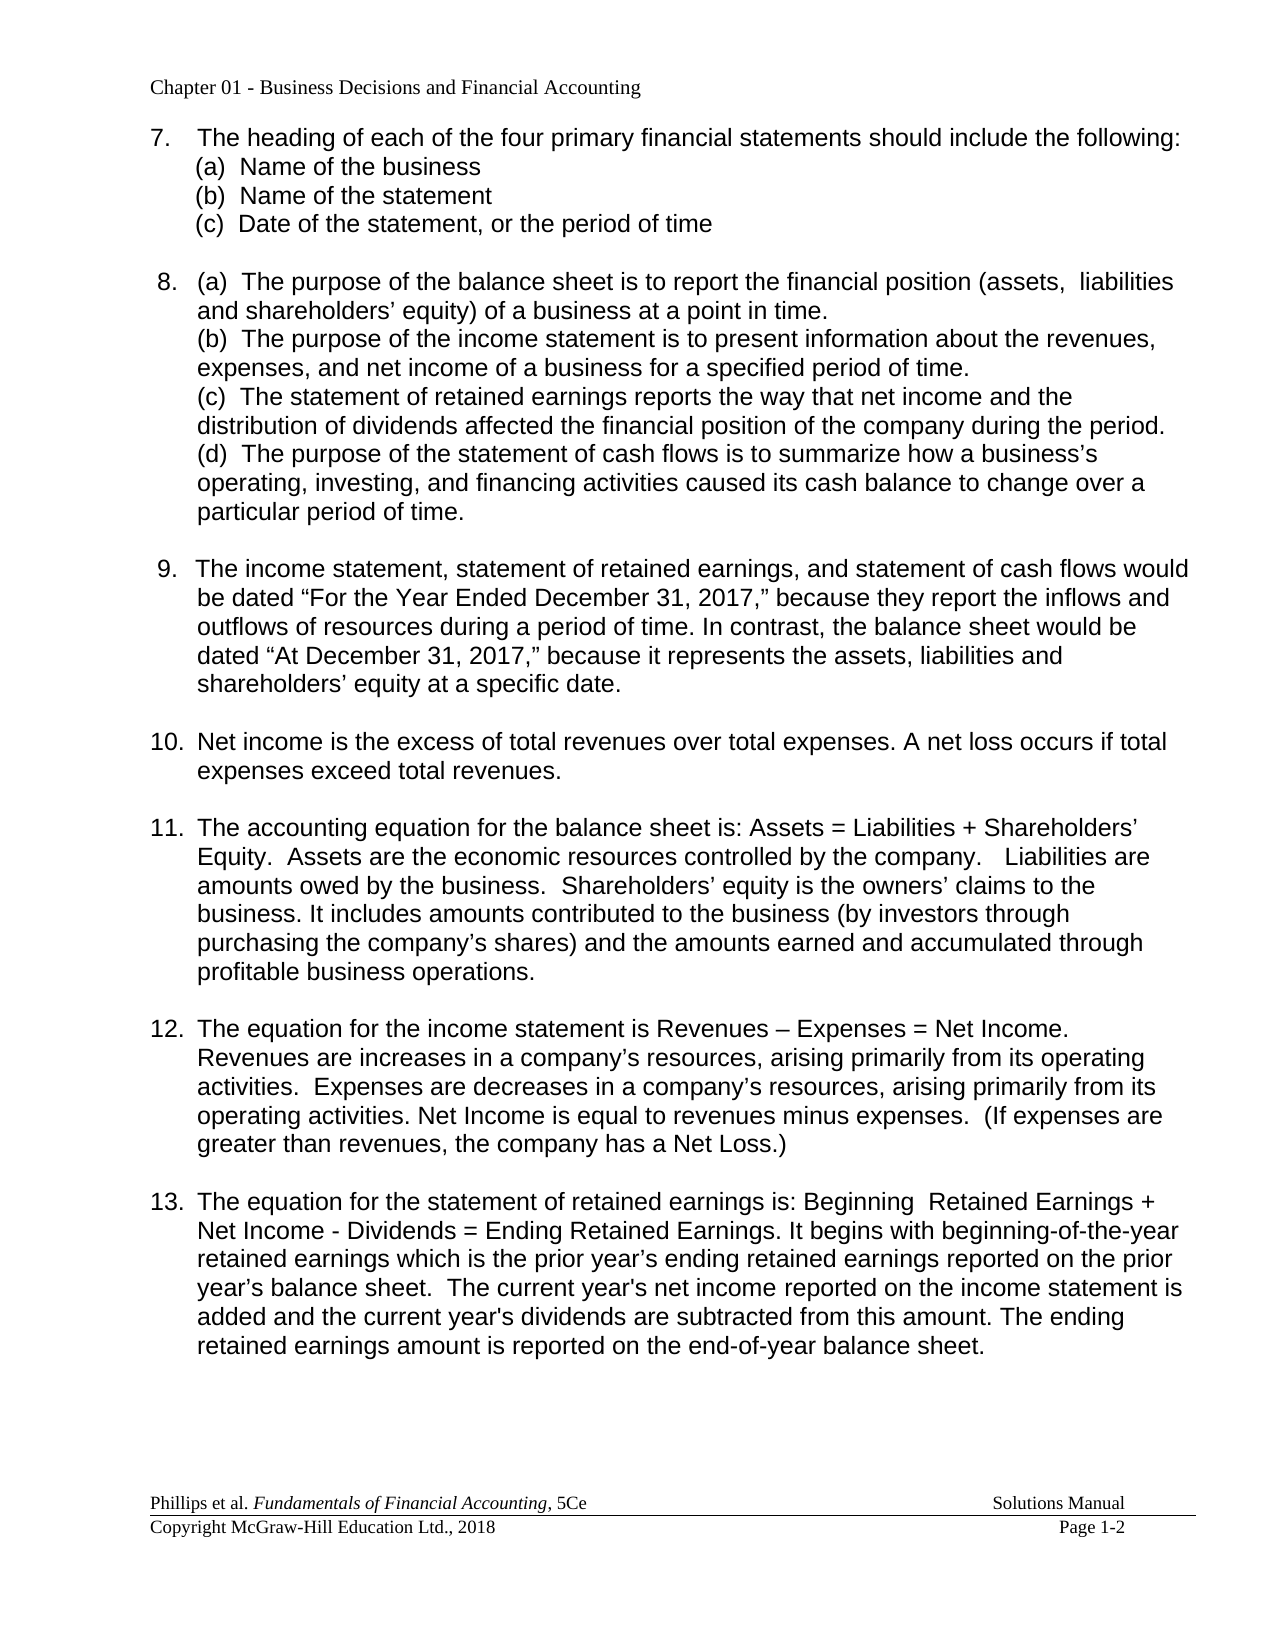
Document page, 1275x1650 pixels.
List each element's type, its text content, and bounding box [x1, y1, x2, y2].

text (c) Date of the statement, or the period of time [150, 209, 1196, 238]
text 10. Net income is the excess of total revenues over total expenses. A net loss occurs if total expenses exceed total revenues. [150, 727, 1196, 784]
text 11. The accounting equation for the balance sheet is: Assets = Liabilities + Shareholders’ Equity. Assets are the economic resources controlled by the company. Liabilities are amounts owed by the business. Shareholders’ equity is the owners’ claims to the business. It includes amounts contributed to the business (by investors through purchasing the company’s shares) and the amounts earned and accumulated through profitable business operations. [150, 813, 1196, 986]
text 13. The equation for the statement of retained earnings is: Beginning Retained Earnings + Net Income - Dividends = Ending Retained Earnings. It begins with beginning-of-the-year retained earnings which is the prior year’s ending retained earnings reported on the prior year’s balance sheet. The current year's net income reported on the income statement is added and the current year's dividends are subtracted from this amount. The ending retained earnings amount is reported on the end-of-year balance sheet. [150, 1187, 1196, 1359]
text (d) The purpose of the statement of cash flows is to summarize how a business’s operating, investing, and financing activities caused its cash balance to change over a particular period of time. [197, 439, 1196, 526]
text 12. The equation for the income statement is Revenues – Expenses = Net Income. Revenues are increases in a company’s resources, arising primarily from its operating activities. Expenses are decreases in a company’s resources, arising primarily from its operating activities. Net Income is equal to revenues minus expenses. (If expenses are greater than revenues, the company has a Net Loss.) [150, 1014, 1196, 1158]
text (a) Name of the business [150, 152, 1196, 181]
text (b) The purpose of the income statement is to present information about the revenues, expenses, and net income of a business for a specified period of time. [152, 324, 1196, 382]
text (b) Name of the statement [150, 181, 1196, 209]
text 8. (a) The purpose of the balance sheet is to report the financial position (assets, liabilities and shareholders’ equity) of a business at a point in time. [150, 267, 1196, 324]
text 9. The income statement, statement of retained earnings, and statement of cash flows would be dated “For the Year Ended December 31, 2017,” because they report the inflows and outflows of resources during a period of time. In contrast, the balance sheet would be dated “At December 31, 2017,” because it represents the assets, liabilities and shareholders’ equity at a specific date. [150, 554, 1196, 698]
text (c) The statement of retained earnings reports the way that net income and the distribution of dividends affected the financial position of the company during the period. [152, 382, 1196, 439]
text 7. The heading of each of the four primary financial statements should include the following: [150, 123, 1196, 152]
